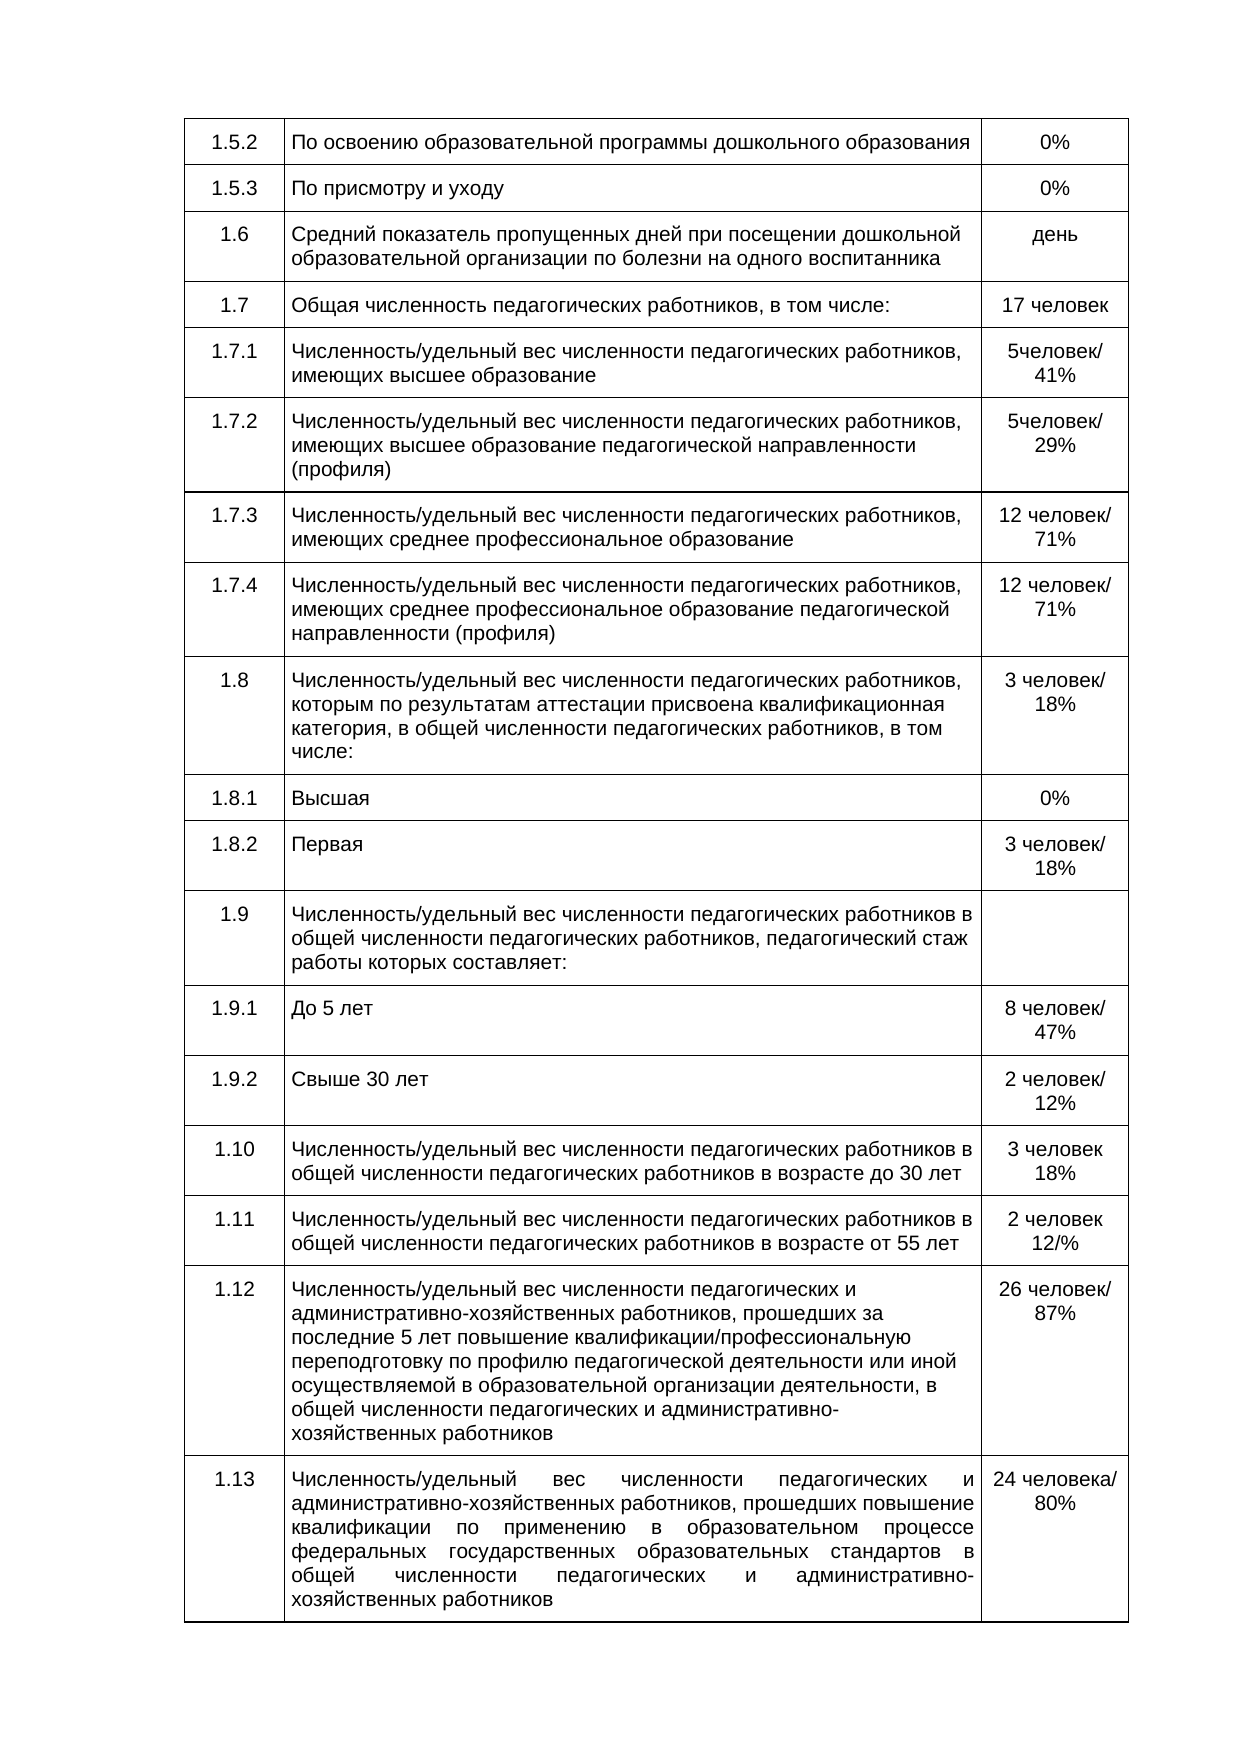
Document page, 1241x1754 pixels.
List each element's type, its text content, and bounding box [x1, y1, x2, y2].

table_cell 1.7.3 [185, 493, 284, 562]
table_cell 3 человек/ 18% [982, 821, 1128, 890]
table_cell Численность/удельный вес численности педагогических работников, имеющих высшее образование педагогической направленности (профиля) [285, 398, 981, 491]
table_cell 1.7.2 [185, 398, 284, 491]
table_cell 1.9.2 [185, 1056, 284, 1125]
table_cell 26 человек/ 87% [982, 1266, 1128, 1455]
table_cell 0% [982, 119, 1128, 164]
table_cell 3 человек/ 18% [982, 657, 1128, 774]
table_cell 24 человека/ 80% [982, 1456, 1128, 1621]
table_cell По присмотру и уходу [285, 165, 981, 211]
table_cell 3 человек 18% [982, 1126, 1128, 1195]
table_cell 1.6 [185, 212, 284, 281]
table_cell 1.12 [185, 1266, 284, 1455]
table_cell Свыше 30 лет [285, 1056, 981, 1125]
table_cell [982, 891, 1128, 984]
table_cell 0% [982, 165, 1128, 211]
table_cell 2 человек/ 12% [982, 1056, 1128, 1125]
table_cell Численность/удельный вес численности педагогических работников, которым по результатам аттестации присвоена квалификационная категория, в общей численности педагогических работников, в том числе: [285, 657, 981, 774]
table_cell 1.7.4 [185, 563, 284, 656]
table_cell 8 человек/ 47% [982, 986, 1128, 1055]
table_cell 0% [982, 775, 1128, 820]
table_cell 17 человек [982, 282, 1128, 327]
table_cell 5человек/ 41% [982, 328, 1128, 397]
table_cell 1.10 [185, 1126, 284, 1195]
table_cell 1.5.2 [185, 119, 284, 164]
table_cell 1.8 [185, 657, 284, 774]
table_cell Средний показатель пропущенных дней при посещении дошкольной образовательной организации по болезни на одного воспитанника [285, 212, 981, 281]
table_cell Численность/удельный вес численности педагогических работников в общей численности педагогических работников, педагогический стаж работы которых составляет: [285, 891, 981, 984]
table_cell Численность/удельный вес численности педагогических и административно-хозяйственных работников, прошедших повышение квалификации по применению в образовательном процессе федеральных государственных образовательных стандартов в общей численности педагогических и административно-хозяйственных работников [285, 1456, 981, 1621]
table_cell 1.9 [185, 891, 284, 984]
table_cell Численность/удельный вес численности педагогических и административно-хозяйственных работников, прошедших за последние 5 лет повышение квалификации/профессиональную переподготовку по профилю педагогической деятельности или иной осуществляемой в образовательной организации деятельности, в общей численности педагогических и административно-хозяйственных работников [285, 1266, 981, 1455]
table_cell Общая численность педагогических работников, в том числе: [285, 282, 981, 327]
table_cell Численность/удельный вес численности педагогических работников в общей численности педагогических работников в возрасте от 55 лет [285, 1196, 981, 1265]
table_cell 2 человек 12/% [982, 1196, 1128, 1265]
table_cell Высшая [285, 775, 981, 820]
table_cell 1.11 [185, 1196, 284, 1265]
table_cell До 5 лет [285, 986, 981, 1055]
table_cell 1.8.2 [185, 821, 284, 890]
table_cell 1.8.1 [185, 775, 284, 820]
table_cell 1.5.3 [185, 165, 284, 211]
table_cell 1.13 [185, 1456, 284, 1621]
table_cell день [982, 212, 1128, 281]
table_cell 1.7.1 [185, 328, 284, 397]
table_cell 12 человек/ 71% [982, 563, 1128, 656]
table_cell Численность/удельный вес численности педагогических работников, имеющих среднее профессиональное образование педагогической направленности (профиля) [285, 563, 981, 656]
table_cell Первая [285, 821, 981, 890]
table_cell Численность/удельный вес численности педагогических работников в общей численности педагогических работников в возрасте до 30 лет [285, 1126, 981, 1195]
table_cell 1.7 [185, 282, 284, 327]
table_cell Численность/удельный вес численности педагогических работников, имеющих высшее образование [285, 328, 981, 397]
table_cell По освоению образовательной программы дошкольного образования [285, 119, 981, 164]
table_cell Численность/удельный вес численности педагогических работников, имеющих среднее профессиональное образование [285, 493, 981, 562]
table_cell 1.9.1 [185, 986, 284, 1055]
table_cell 5человек/ 29% [982, 398, 1128, 491]
table_cell 12 человек/ 71% [982, 493, 1128, 562]
